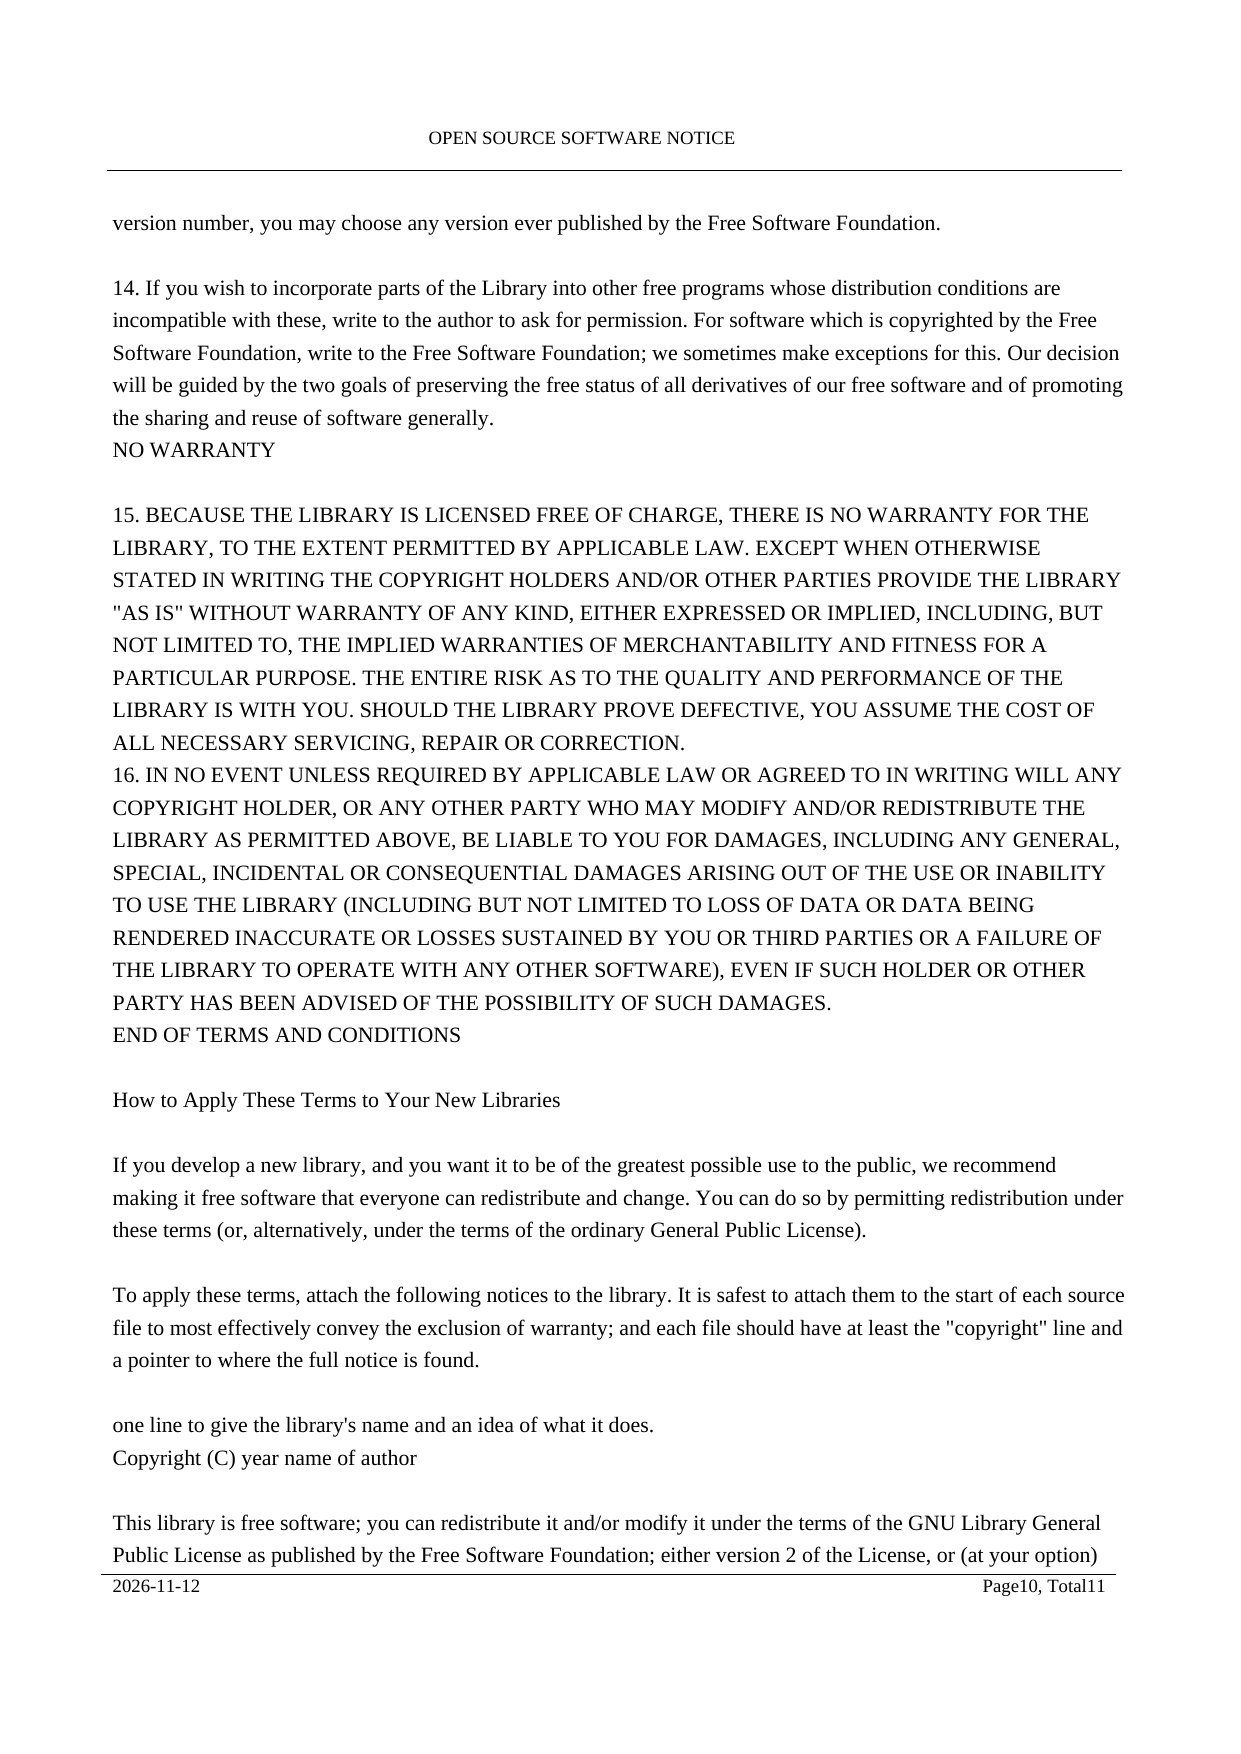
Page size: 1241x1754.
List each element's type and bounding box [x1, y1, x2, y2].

text [112, 206, 1128, 1571]
